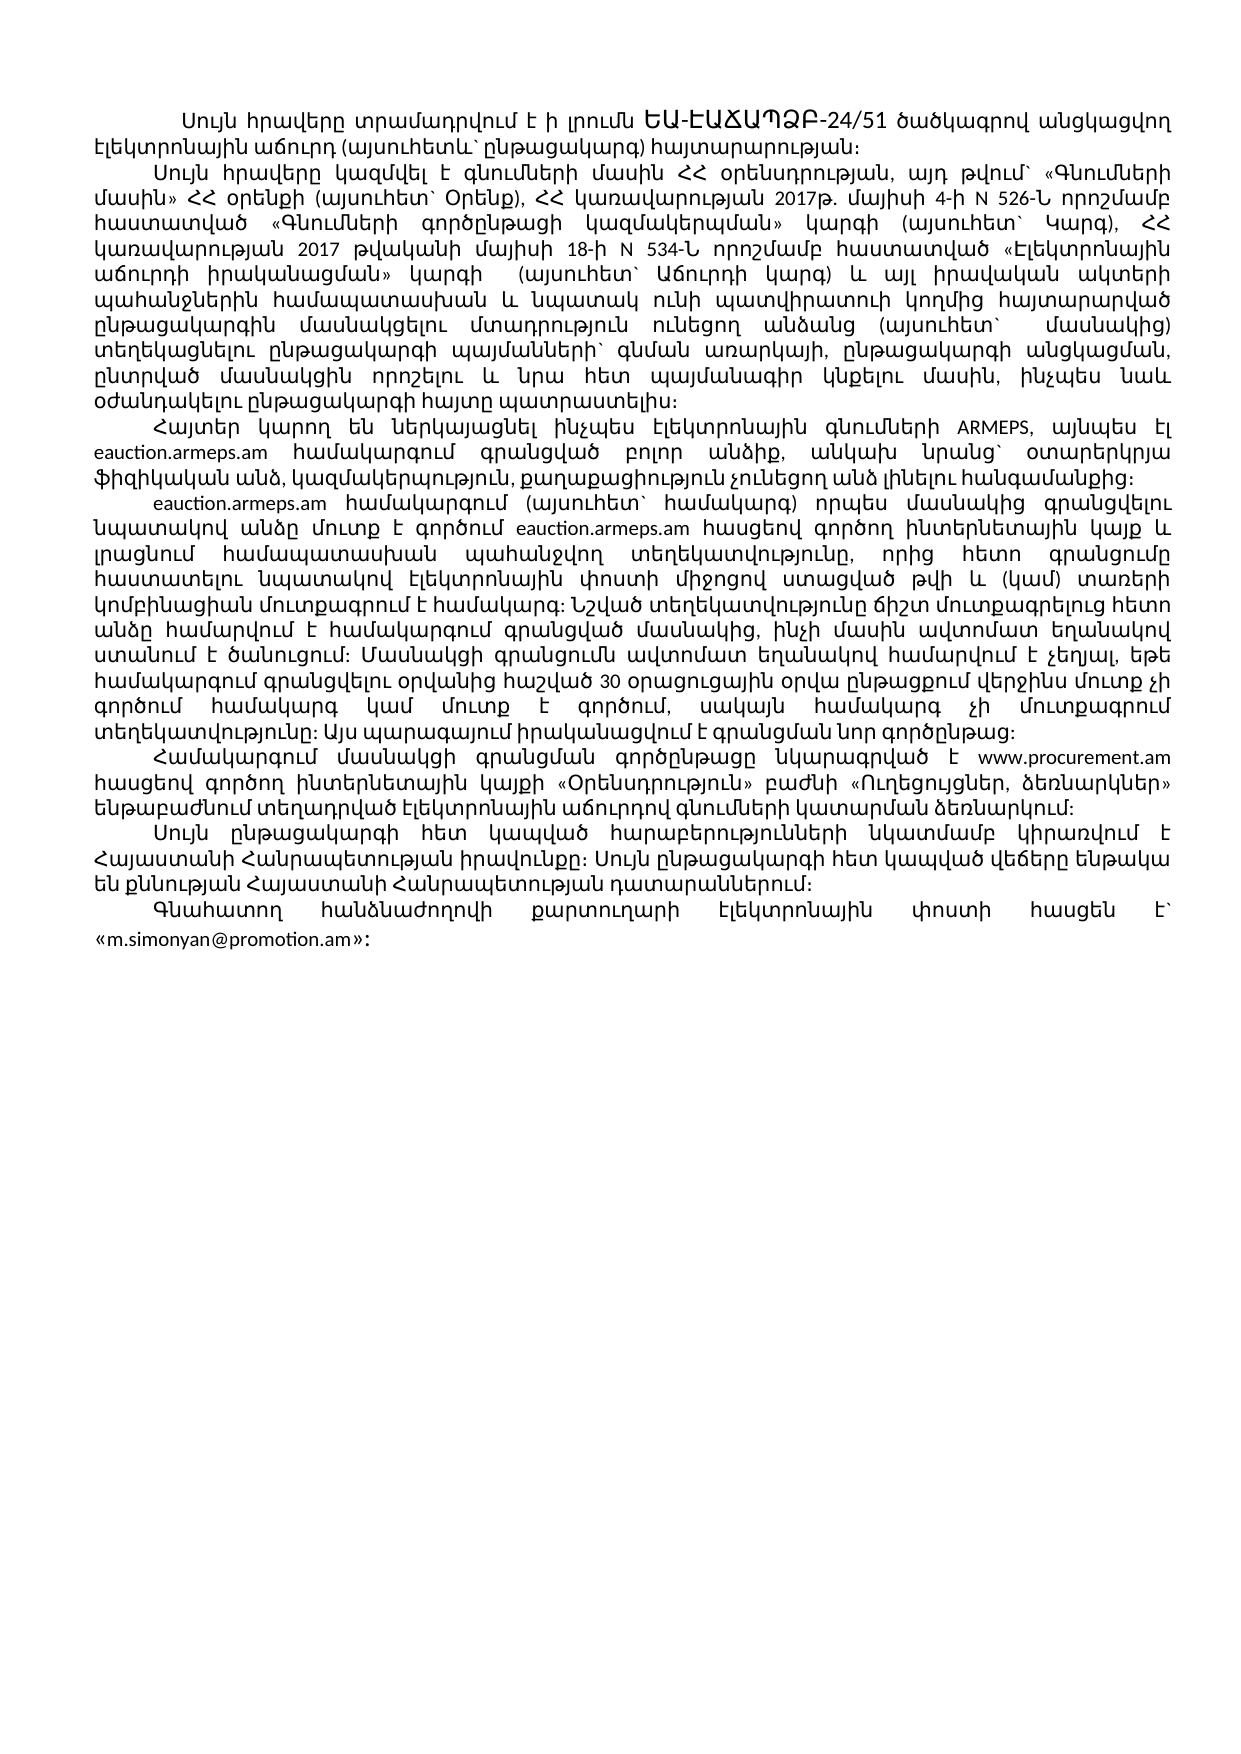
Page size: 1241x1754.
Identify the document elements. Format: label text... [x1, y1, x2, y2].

text Սույն հրավերը տրամադրվում է ի լրումն ԵԱ-ԷԱՃԱՊՁԲ-24/51 ծածկագրով անցկացվող էլեկտրոնային աճուրդ (այսուհետև` ընթացակարգ) հայտարարության։ [94, 104, 1171, 160]
text Սույն հրավերը կազմվել է գնումների մասին ՀՀ օրենսդրության, այդ թվում` «Գնումների մասին» ՀՀ օրենքի (այսուհետ` Օրենք), ՀՀ կառավարության 2017թ. մայիսի 4-ի N 526-Ն որոշմամբ հաստատված «Գնումների գործընթացի կազմակերպման» կարգի (այսուհետ` Կարգ), ՀՀ կառավարության 2017 թվականի մայիսի 18-ի N 534-Ն որոշմամբ հաստատված «Էլեկտրոնային աճուրդի իրականացման» կարգի (այսուհետ` Աճուրդի կարգ) և այլ իրավական ակտերի պահանջներին համապատասխան և նպատակ ունի պատվիրատուի կողմից հայտարարված ընթացակարգին մասնակցելու մտադրություն ունեցող անձանց (այսուհետ` մասնակից) տեղեկացնելու ընթացակարգի պայմանների` գնման առարկայի, ընթացակարգի անցկացման, ընտրված մասնակցին որոշելու և նրա հետ պայմանագիր կնքելու մասին, ինչպես նաև օժանդակելու ընթացակարգի հայտը պատրաստելիս։ [94, 160, 1171, 414]
text Համակարգում մասնակցի գրանցման գործընթացը նկարագրված է www.procurement.am հասցեով գործող ինտերնետային կայքի «Օրենսդրություն» բաժնի «Ուղեցույցներ, ձեռնարկներ» ենթաբաժնում տեղադրված էլեկտրոնային աճուրդով գնումների կատարման ձեռնարկում: [94, 744, 1171, 821]
text Գնահատող հանձնաժողովի քարտուղարի էլեկտրոնային փոստի հասցեն է` «m.simonyan@promotion.am»: [94, 897, 1171, 953]
text Հայտեր կարող են ներկայացնել ինչպես էլեկտրոնային գնումների ARMEPS, այնպես էլ eauction.armeps.am համակարգում գրանցված բոլոր անձիք, անկախ նրանց` օտարերկրյա ֆիզիկական անձ, կազմակերպություն, քաղաքացիություն չունեցող անձ լինելու հանգամանքից։ [94, 414, 1171, 490]
text eauction.armeps.am համակարգում (այսուհետ` համակարգ) որպես մասնակից գրանցվելու նպատակով անձը մուտք է գործում eauction.armeps.am հասցեով գործող ինտերնետային կայք և լրացնում համապատասխան պահանջվող տեղեկատվությունը, որից հետո գրանցումը հաստատելու նպատակով էլեկտրոնային փոստի միջոցով ստացված թվի և (կամ) տառերի կոմբինացիան մուտքագրում է համակարգ: Նշված տեղեկատվությունը ճիշտ մուտքագրելուց հետո անձը համարվում է համակարգում գրանցված մասնակից, ինչի մասին ավտոմատ եղանակով ստանում է ծանուցում: Մասնակցի գրանցումն ավտոմատ եղանակով համարվում է չեղյալ, եթե համակարգում գրանցվելու օրվանից հաշված 30 օրացուցային օրվա ընթացքում վերջինս մուտք չի գործում համակարգ կամ մուտք է գործում, սակայն համակարգ չի մուտքագրում տեղեկատվությունը: Այս պարագայում իրականացվում է գրանցման նոր գործընթաց: [94, 490, 1171, 744]
text Սույն ընթացակարգի հետ կապված հարաբերությունների նկատմամբ կիրառվում է Հայաստանի Հանրապետության իրավունքը։ Սույն ընթացակարգի հետ կապված վեճերը ենթակա են քննության Հայաստանի Հանրապետության դատարաններում։ [94, 821, 1171, 897]
